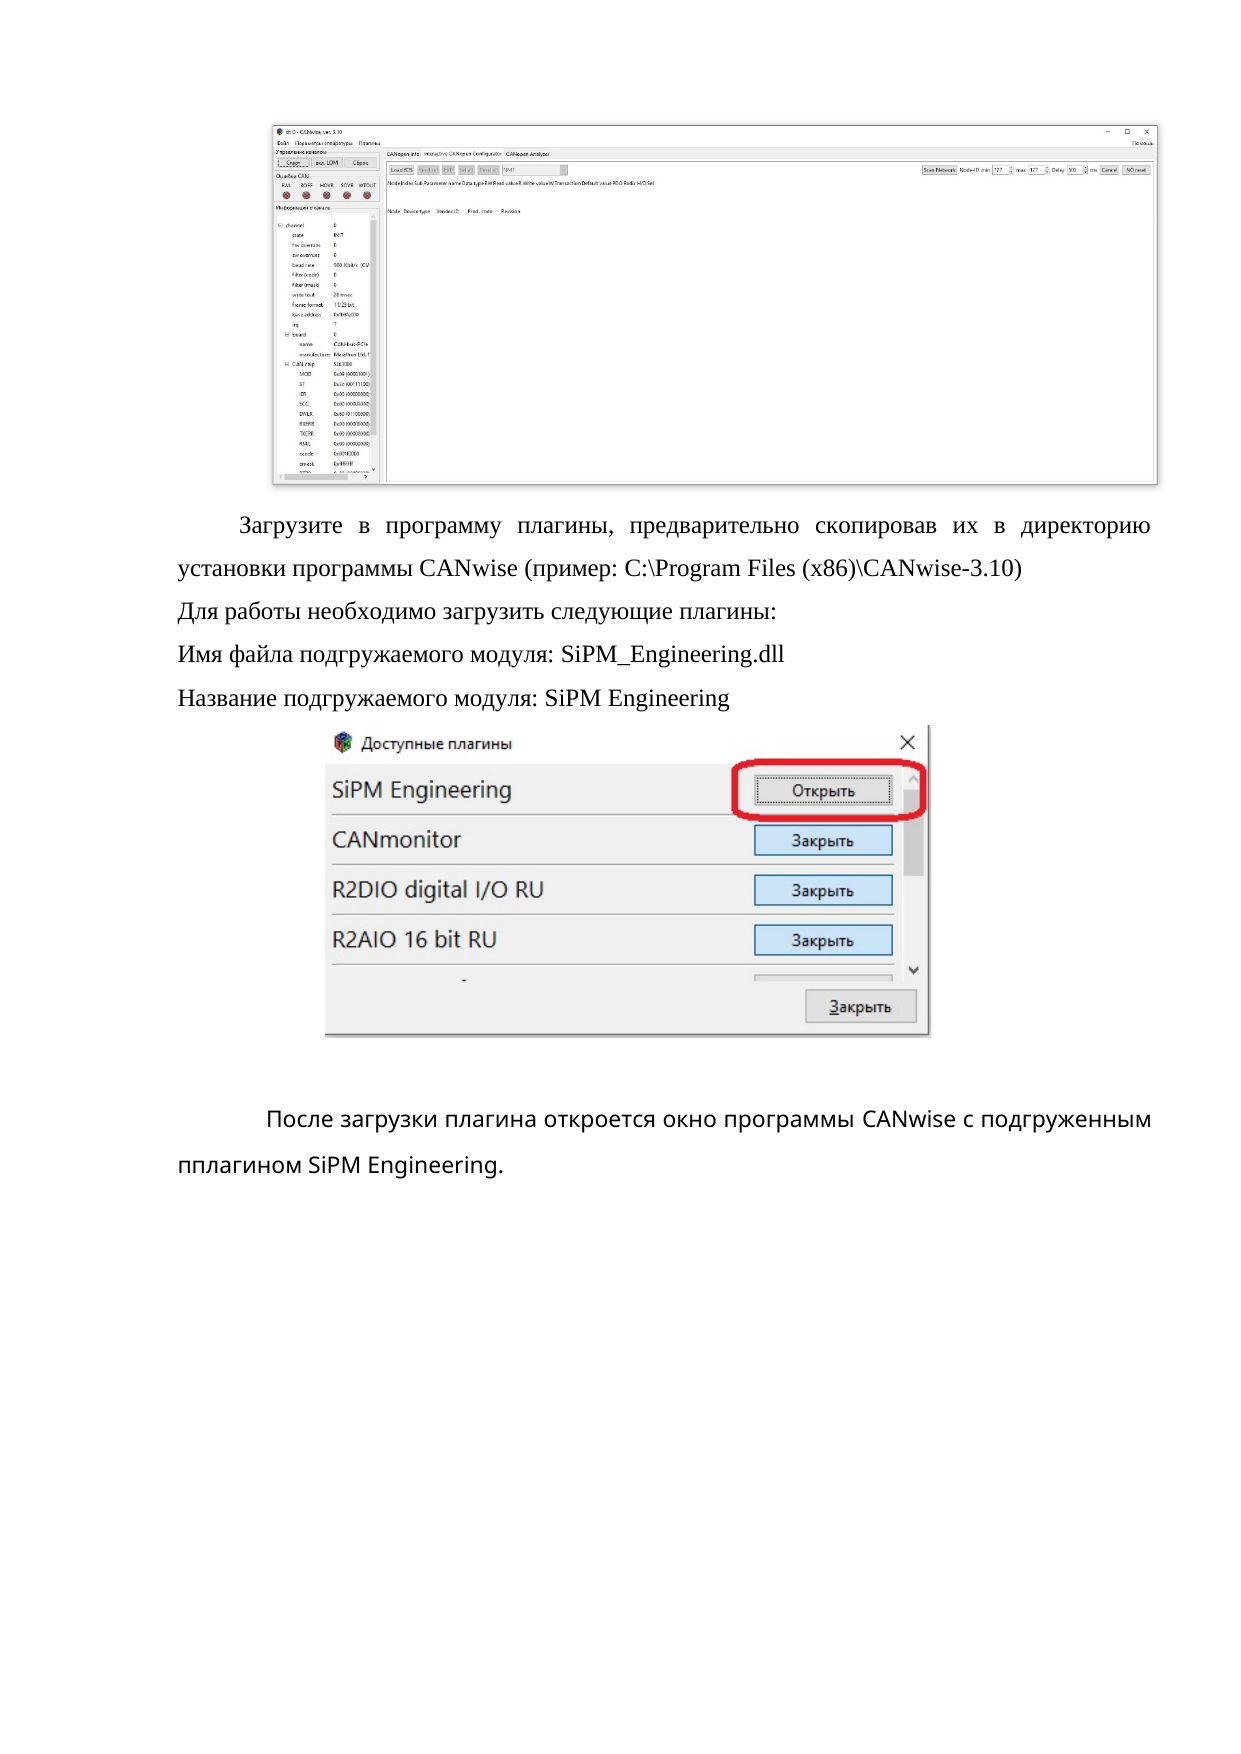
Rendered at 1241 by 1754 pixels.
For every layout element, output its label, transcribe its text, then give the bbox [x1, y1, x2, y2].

text Имя файла подгружаемого модуля: SiPM_Engineering.dll [177, 639, 1152, 668]
picture [265, 118, 1166, 494]
text Загрузите в программу плагины, предварительно скопировав их в директорию установки программы CANwise (пример: C:\Program Files (x86)\CANwise-3.10) [177, 510, 1152, 582]
picture [324, 725, 932, 1038]
text Название подгружаемого модуля: SiPM Engineering [177, 683, 1152, 711]
text Для работы необходимо загрузить следующие плагины: [177, 596, 1152, 625]
text После загрузки плагина откроется окно программы CANwise с подгруженным пплагином SiPM Engineering. [177, 1102, 1152, 1181]
